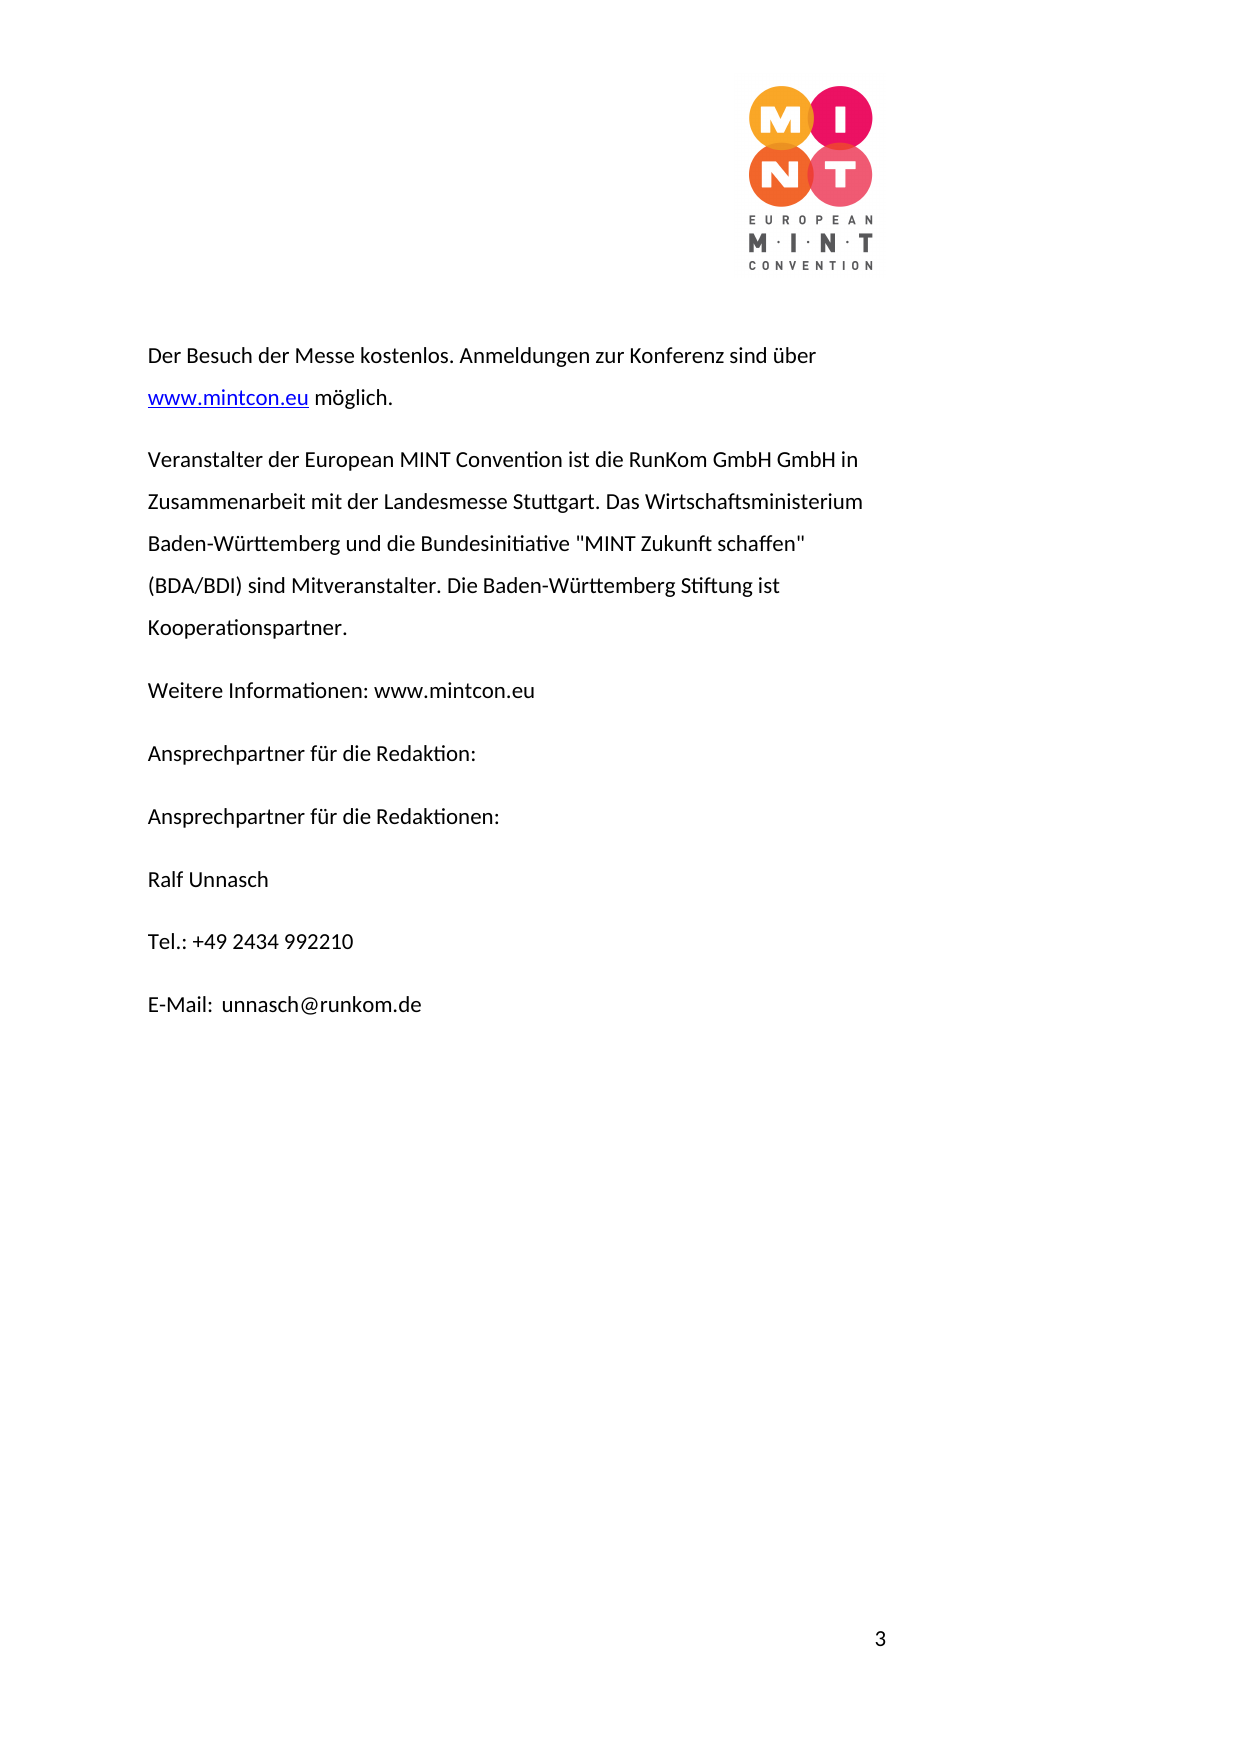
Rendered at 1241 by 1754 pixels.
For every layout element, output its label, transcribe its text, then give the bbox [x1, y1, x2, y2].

text E-Mail: unnasch@runkom.de [148, 990, 886, 1018]
text Ansprechpartner für die Redaktionen: [148, 802, 886, 830]
picture [734, 73, 887, 278]
text Der Besuch der Messe kostenlos. Anmeldungen zur Konferenz sind über www.mintcon.eu möglich. [148, 341, 886, 411]
text Tel.: +49 2434 992210 [148, 927, 886, 956]
text Weitere Informationen: www.mintcon.eu [148, 676, 886, 704]
text Veranstalter der European MINT Convention ist die RunKom GmbH GmbH in Zusammenarbeit mit der Landesmesse Stuttgart. Das Wirtschaftsministerium Baden-Württemberg und die Bundesinitiative "MINT Zukunft schaffen" (BDA/BDI) sind Mitveranstalter. Die Baden-Württemberg Stiftung ist Kooperationspartner. [148, 446, 886, 641]
text Ralf Unnasch [148, 865, 886, 893]
text Ansprechpartner für die Redaktion: [148, 739, 886, 767]
